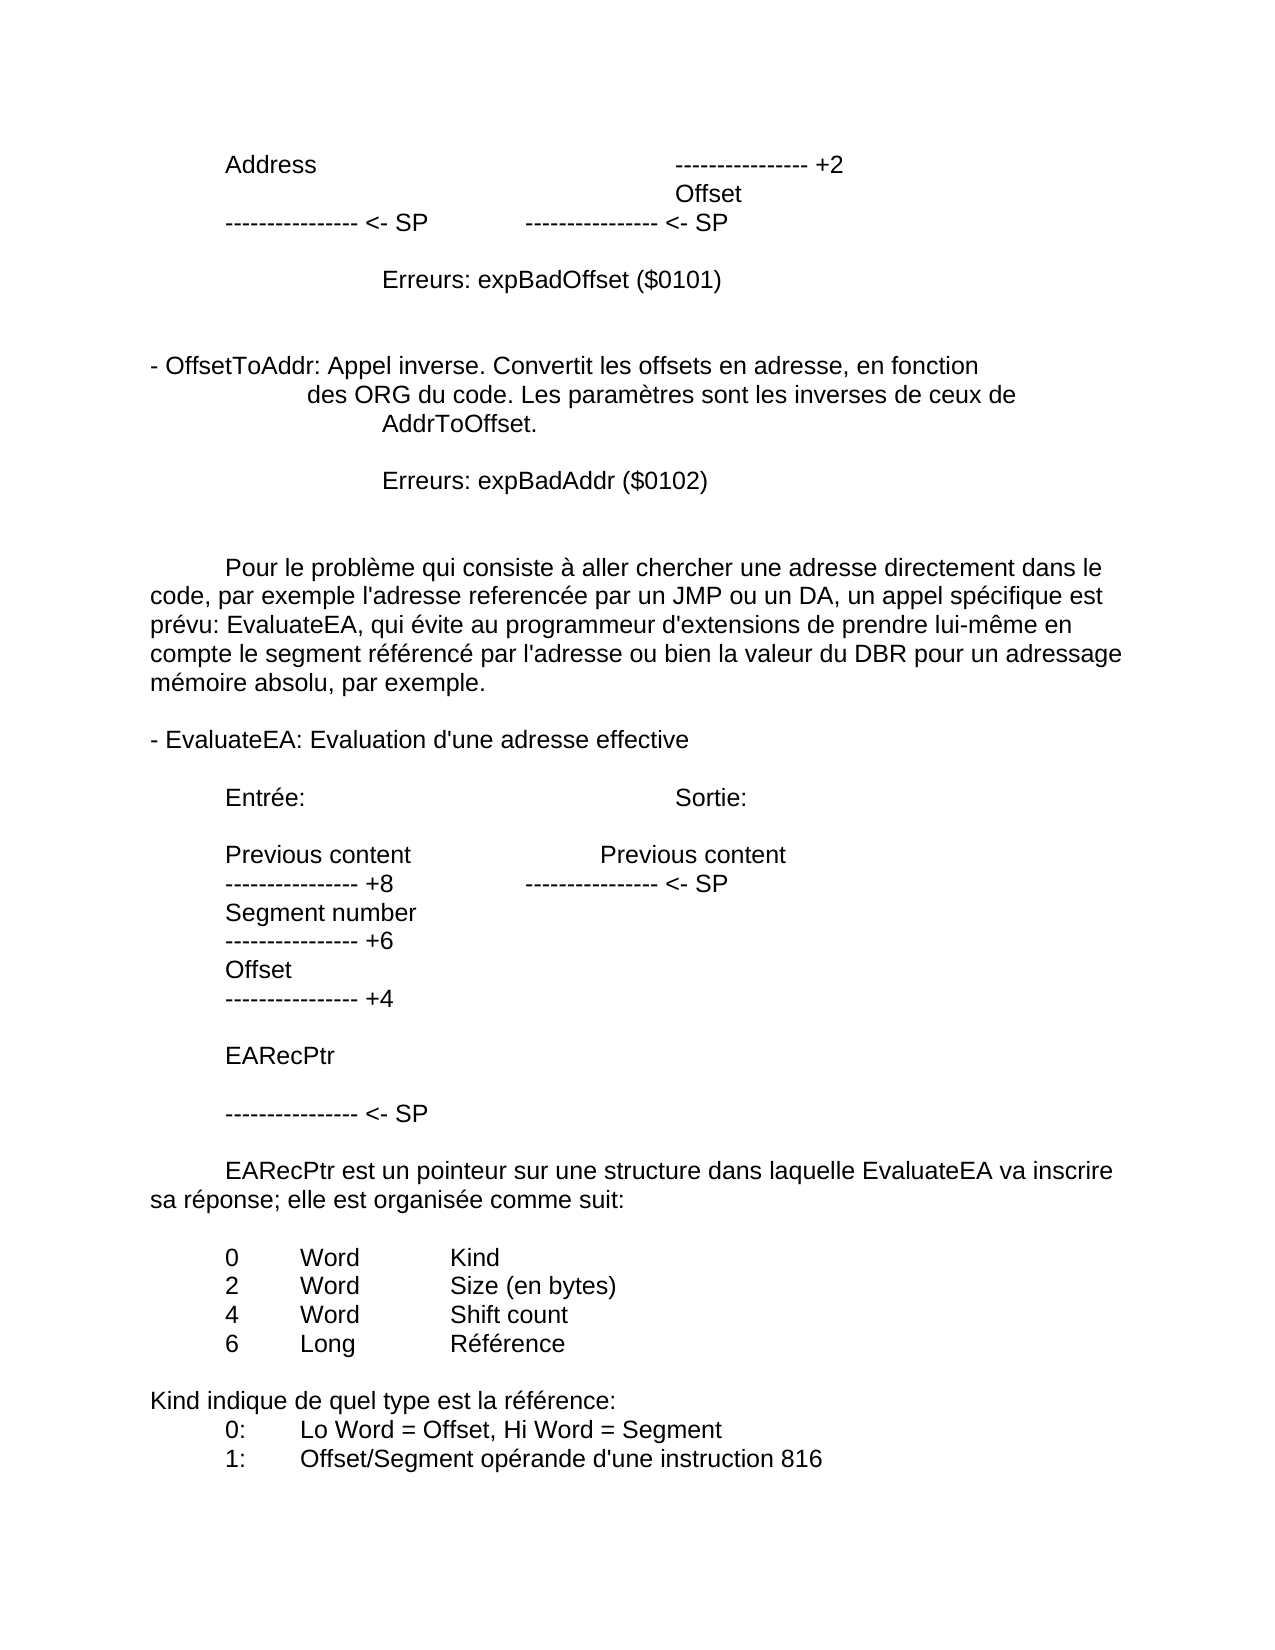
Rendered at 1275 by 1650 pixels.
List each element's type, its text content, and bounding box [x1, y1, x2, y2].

text 4 Word Shift count [150, 1300, 1125, 1329]
text 0 Word Kind [150, 1242, 1125, 1271]
text 2 Word Size (en bytes) [150, 1271, 1125, 1300]
text Offset [150, 179, 1125, 207]
text ---------------- +4 [150, 984, 1125, 1012]
text ---------------- +6 [150, 926, 1125, 955]
text - EvaluateEA: Evaluation d'une adresse effective [150, 725, 1125, 754]
text Entrée: Sortie: [150, 782, 1125, 811]
text 6 Long Référence [150, 1329, 1125, 1357]
text 0: Lo Word = Offset, Hi Word = Segment [150, 1415, 1125, 1444]
text Previous content Previous content [150, 840, 1125, 869]
text - OffsetToAddr: Appel inverse. Convertit les offsets en adresse, en fonction des ORG du code. Les paramètres sont les inverses de ceux de [150, 351, 1125, 409]
text Erreurs: expBadAddr ($0102) [150, 466, 1125, 495]
text EARecPtr [150, 1041, 1125, 1070]
text Erreurs: expBadOffset ($0101) [150, 265, 1125, 294]
text AddrToOffset. [150, 409, 1125, 437]
text Pour le problème qui consiste à aller chercher une adresse directement dans le code, par exemple l'adresse referencée par un JMP ou un DA, un appel spécifique est prévu: EvaluateEA, qui évite au programmeur d'extensions de prendre lui-même en compte le segment référencé par l'adresse ou bien la valeur du DBR pour un adressage mémoire absolu, par exemple. [150, 552, 1125, 696]
text EARecPtr est un pointeur sur une structure dans laquelle EvaluateEA va inscrire sa réponse; elle est organisée comme suit: [150, 1156, 1125, 1214]
text Address ---------------- +2 [150, 150, 1125, 179]
text ---------------- <- SP ---------------- <- SP [150, 207, 1125, 236]
text ---------------- +8 ---------------- <- SP [150, 869, 1125, 897]
text 1: Offset/Segment opérande d'une instruction 816 [150, 1444, 1125, 1472]
text Segment number [150, 897, 1125, 926]
text Offset [150, 955, 1125, 984]
text ---------------- <- SP [150, 1099, 1125, 1127]
text Kind indique de quel type est la référence: [150, 1386, 1125, 1415]
